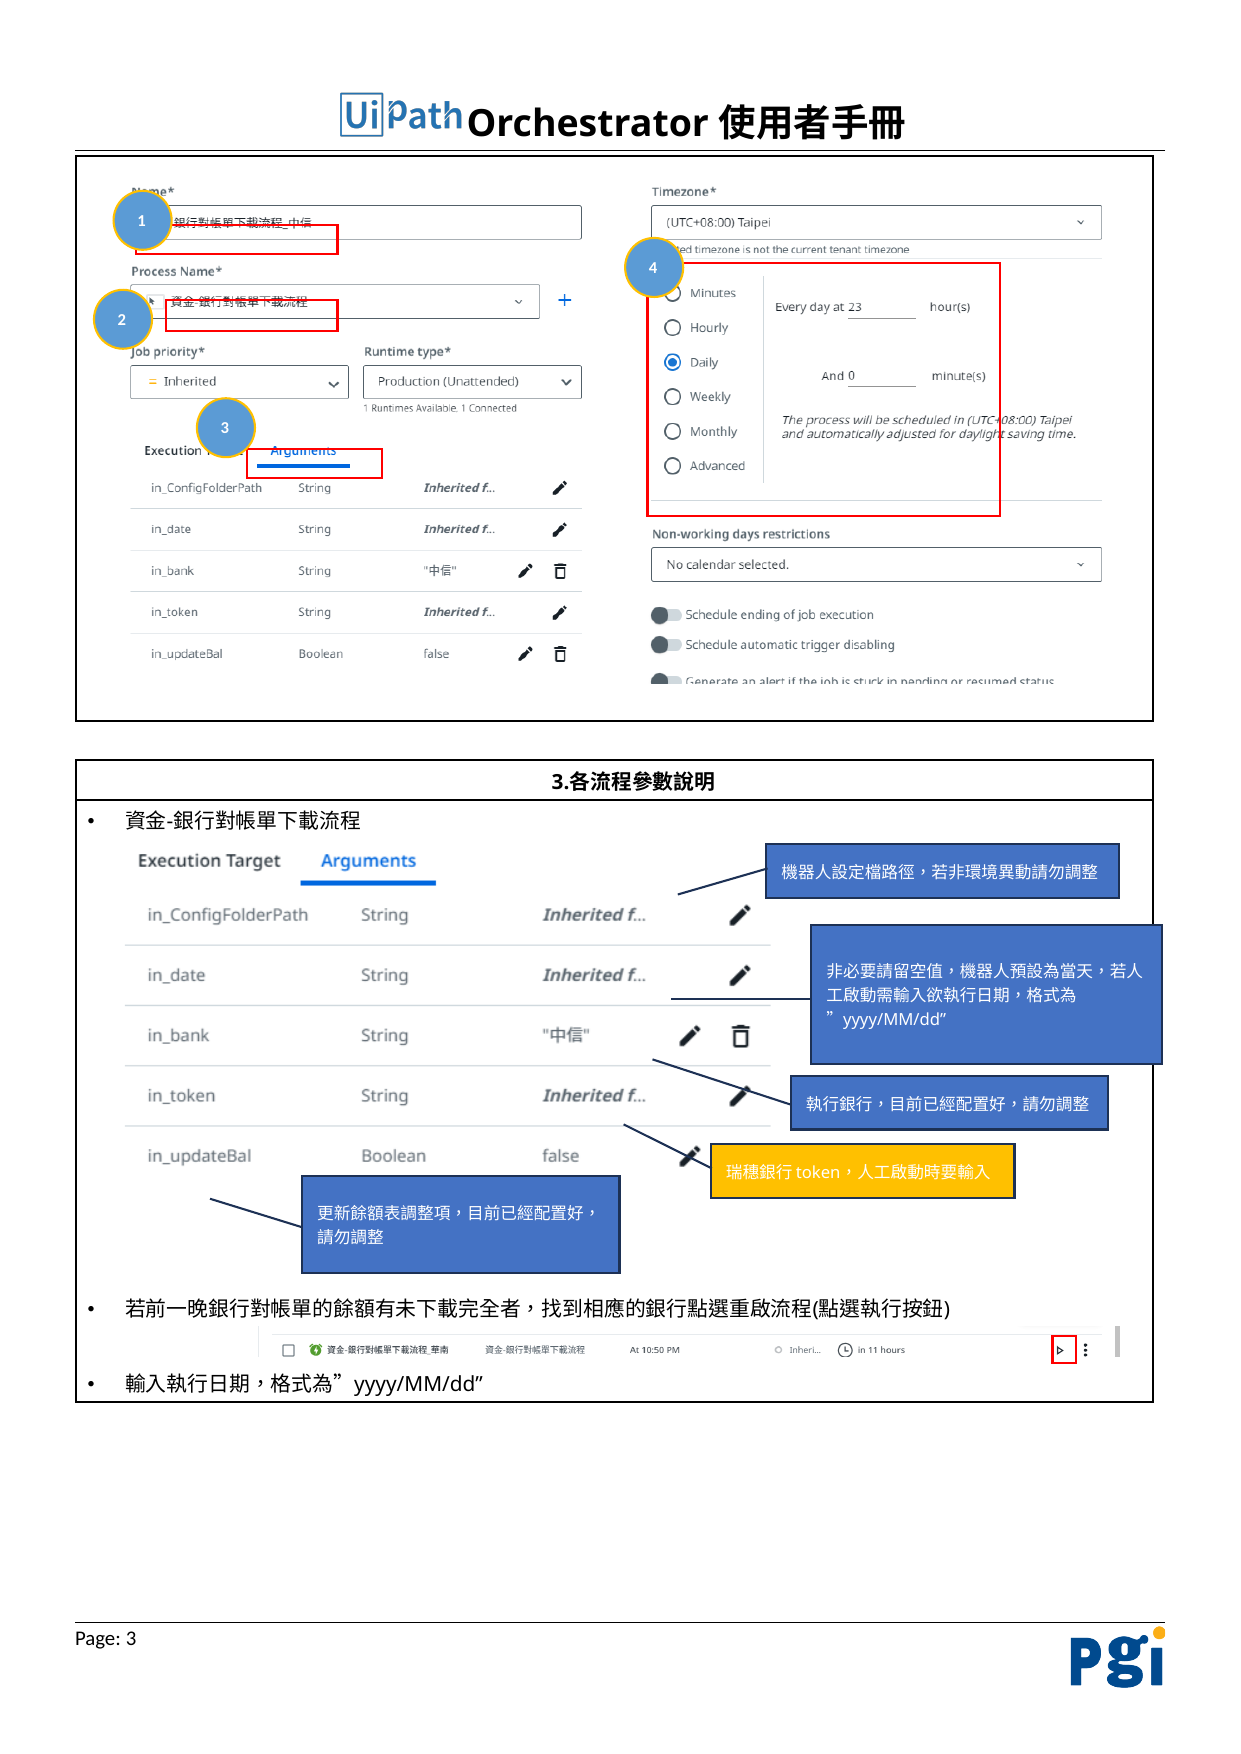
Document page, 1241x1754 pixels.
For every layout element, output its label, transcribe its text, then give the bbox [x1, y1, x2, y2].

picture [124, 1326, 1120, 1357]
picture [1054, 1337, 1075, 1357]
picture [137, 226, 336, 253]
picture [124, 838, 772, 1192]
picture [124, 157, 1108, 684]
picture [334, 88, 467, 137]
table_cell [77, 801, 1152, 1401]
picture [1070, 1626, 1166, 1688]
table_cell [77, 157, 1152, 720]
table_header 3.各流程參數說明 [77, 761, 1152, 799]
